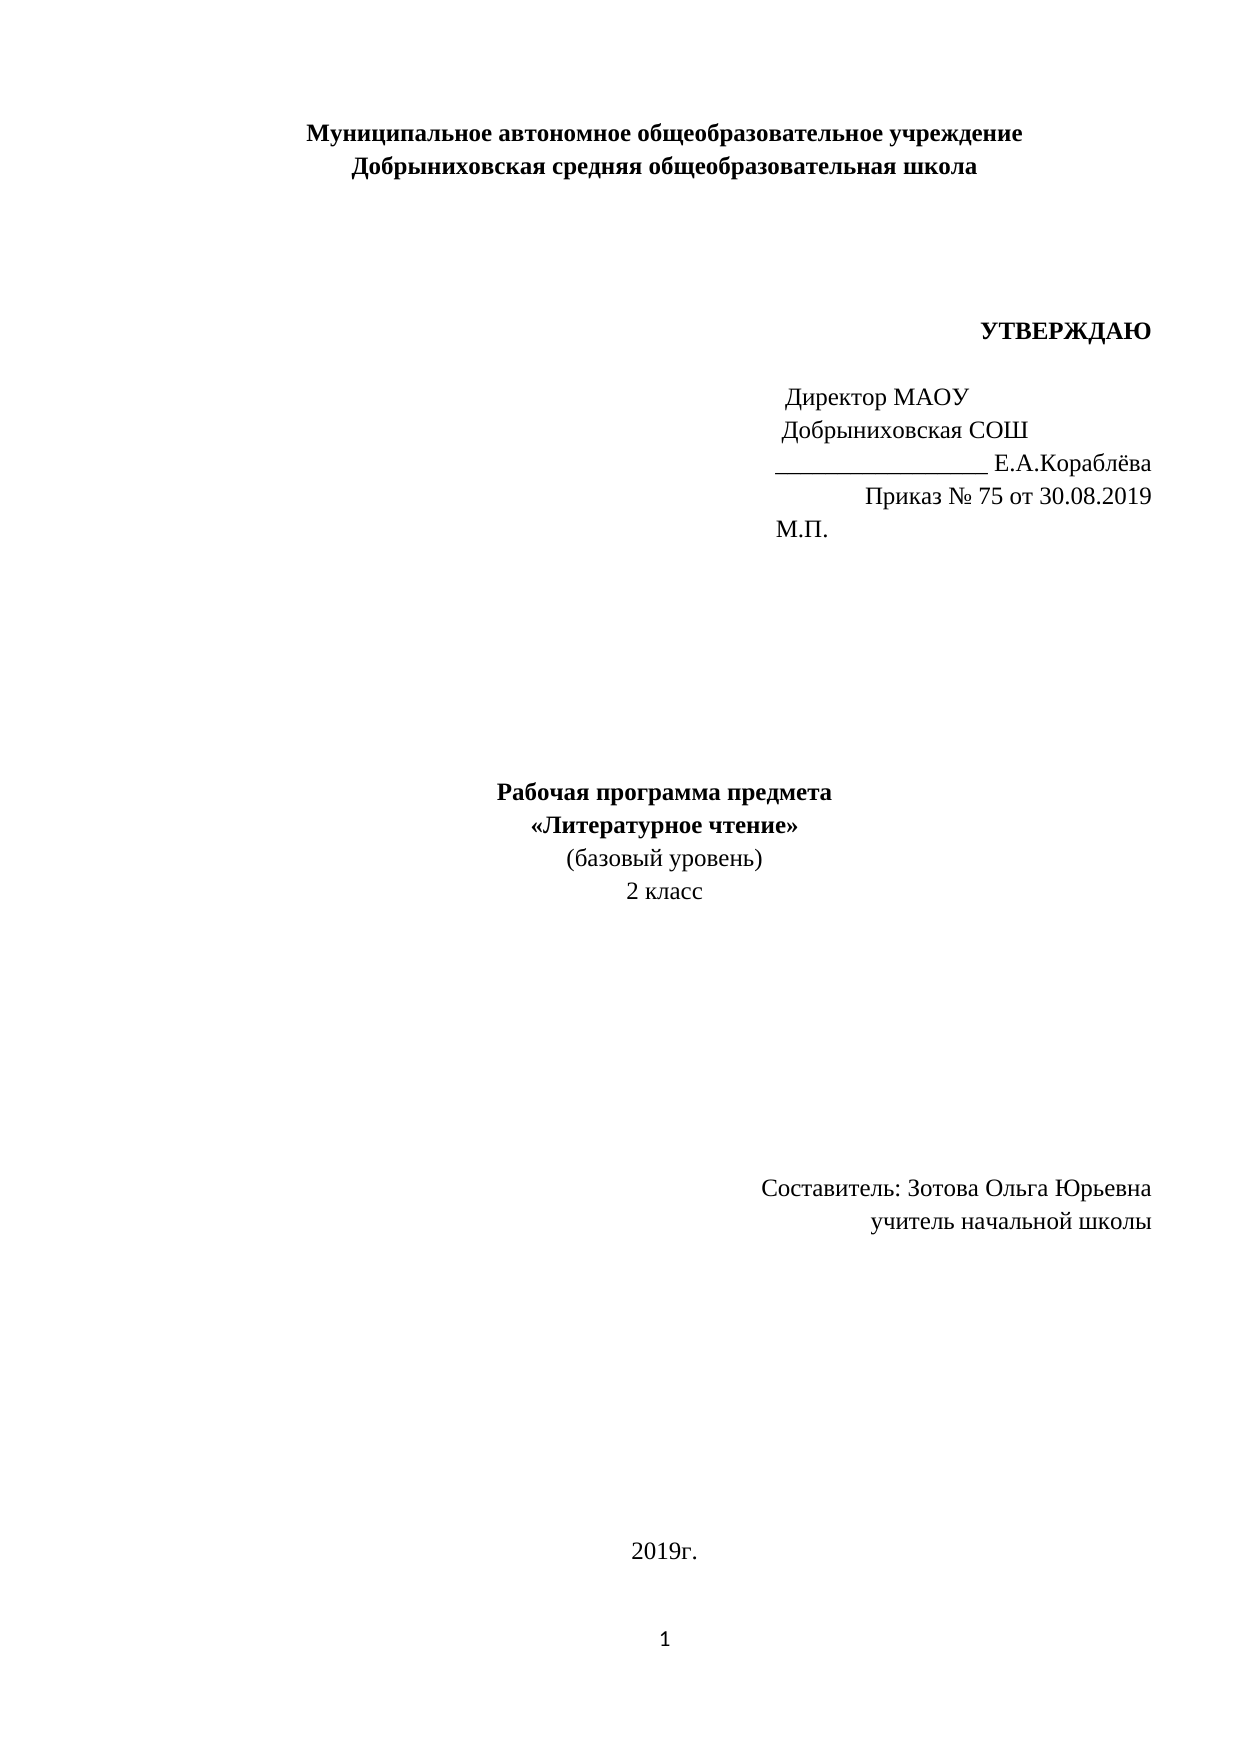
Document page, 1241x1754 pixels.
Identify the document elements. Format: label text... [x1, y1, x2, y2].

text 2019г. [177, 1536, 1152, 1565]
text Рабочая программа предмета [177, 777, 1152, 806]
text Добрыниховская СОШ [177, 415, 1152, 444]
text Составитель: Зотова Ольга Юрьевна [177, 1173, 1152, 1202]
text Директор МАОУ [177, 382, 1152, 411]
text учитель начальной школы [177, 1206, 1152, 1235]
text УТВЕРЖДАЮ [177, 316, 1152, 345]
text М.П. [177, 514, 1152, 543]
text Добрыниховская средняя общеобразовательная школа [177, 151, 1152, 180]
text _________________ Е.А.Кораблёва [177, 448, 1152, 477]
text Муниципальное автономное общеобразовательное учреждение [177, 118, 1152, 147]
text (базовый уровень) [177, 843, 1152, 872]
text Приказ № 75 от 30.08.2019 [177, 481, 1152, 510]
text «Литературное чтение» [177, 810, 1152, 839]
text 2 класс [177, 876, 1152, 905]
